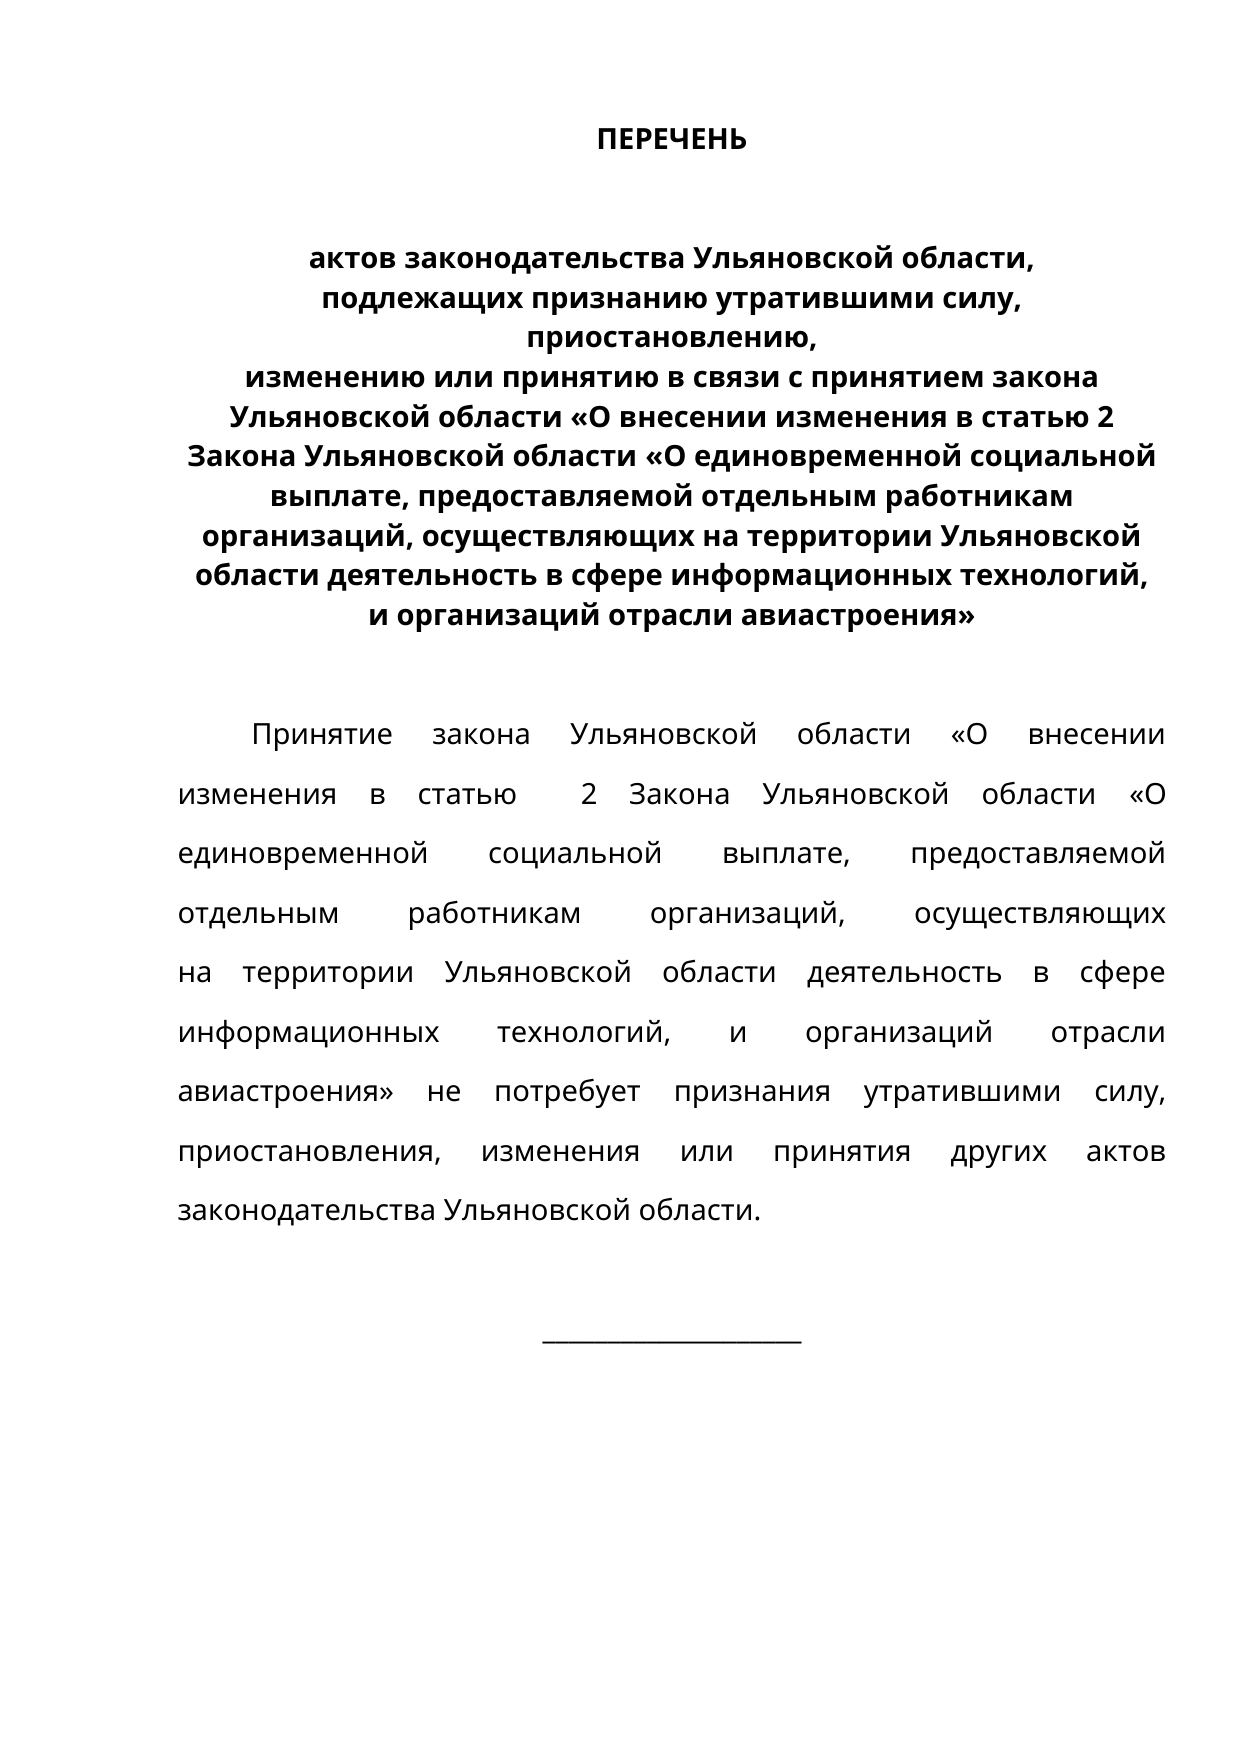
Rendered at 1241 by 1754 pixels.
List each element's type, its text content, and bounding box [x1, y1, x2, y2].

text ____________________ [177, 1308, 1167, 1348]
text и организаций отрасли авиастроения» [177, 594, 1167, 634]
text подлежащих признанию утратившими силу, приостановлению, [177, 277, 1167, 356]
text изменению или принятию в связи с принятием закона Ульяновской области «О внесении изменения в статью 2 Закона Ульяновской области «О единовременной социальной выплате, предоставляемой отдельным работникам организаций, осуществляющих на территории Ульяновской области деятельность в сфере информационных технологий, [177, 356, 1167, 594]
text актов законодательства Ульяновской области, [177, 237, 1167, 277]
subtitle Перечень [177, 118, 1167, 158]
text Принятие закона Ульяновской области «О внесении изменения в статью 2 Закона Ульяновской области «О единовременной социальной выплате, предоставляемой отдельным работникам организаций, осуществляющих на территории Ульяновской области деятельность в сфере информационных технологий, и организаций отрасли авиастроения» не потребует признания утратившими силу, приостановления, изменения или принятия других актов законодательства Ульяновской области. [177, 713, 1167, 1229]
